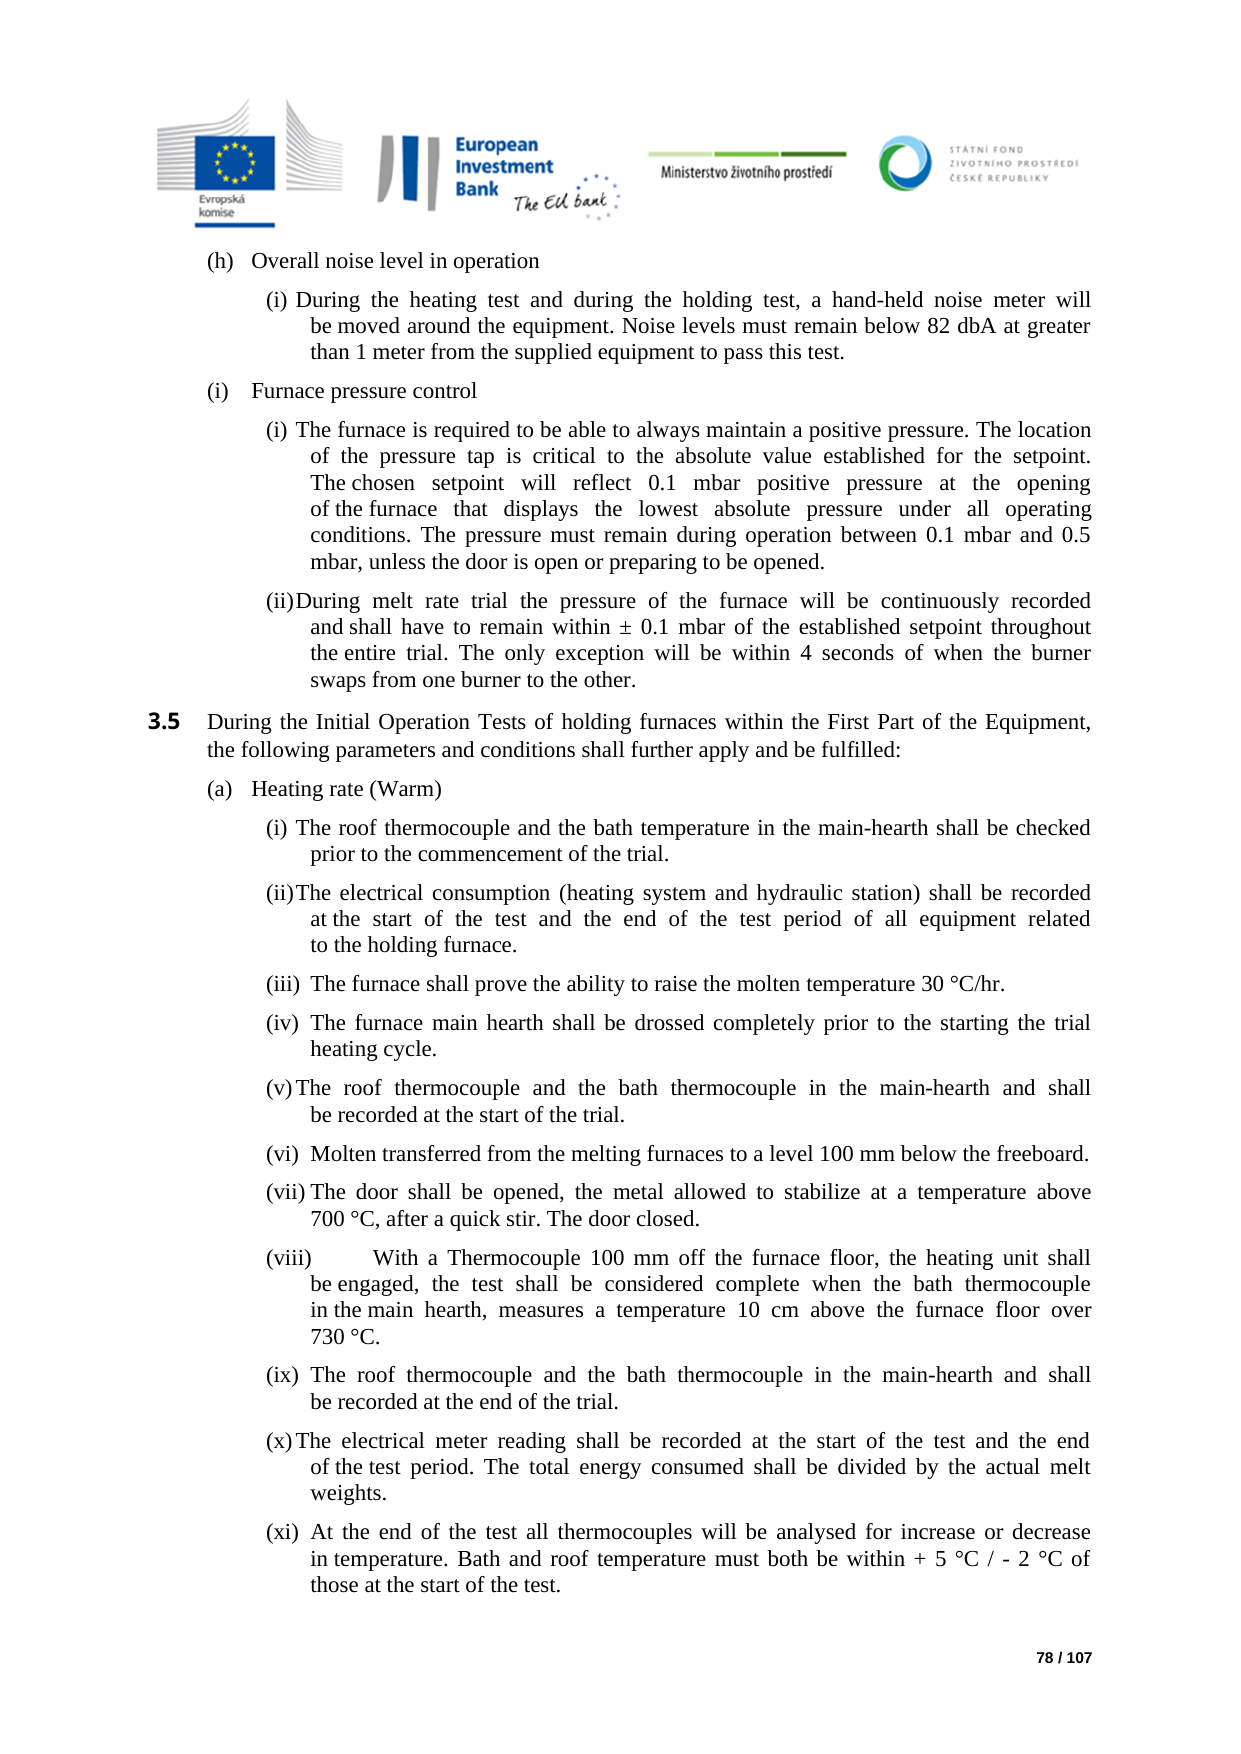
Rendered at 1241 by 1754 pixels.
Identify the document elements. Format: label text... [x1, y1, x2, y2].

text With a Thermocouple 100 mm off the furnace floor, the heating unit shall be engaged, the test shall be considered complete when the bath thermocouple in the main hearth, measures a temperature 10 cm above the furnace floor over 730 °C. [266, 1244, 1092, 1349]
text Heating rate (Warm) [207, 775, 1092, 801]
text The roof thermocouple and the bath thermocouple in the main-hearth and shall be recorded at the start of the trial. [266, 1074, 1092, 1127]
text The roof thermocouple and the bath temperature in the main-hearth shall be checked prior to the commencement of the trial. [266, 813, 1092, 866]
text Overall noise level in operation [207, 247, 1092, 273]
text The furnace is required to be able to always maintain a positive pressure. The location of the pressure tap is critical to the absolute value established for the setpoint. The chosen setpoint will reflect 0.1 mbar positive pressure at the opening of the furnace that displays the lowest absolute pressure under all operating conditions. The pressure must remain during operation between 0.1 mbar and 0.5 mbar, unless the door is open or preparing to be opened. [266, 416, 1092, 574]
text The roof thermocouple and the bath thermocouple in the main-hearth and shall be recorded at the end of the trial. [266, 1362, 1092, 1414]
text The electrical consumption (heating system and hydraulic station) shall be recorded at the start of the test and the end of the test period of all equipment related to the holding furnace. [266, 879, 1092, 958]
text Molten transferred from the melting furnaces to a level 100 mm below the freeboard. [266, 1139, 1092, 1166]
text The door shall be opened, the metal allowed to stabilize at a temperature above 700 °C, after a quick stir. The door closed. [266, 1178, 1092, 1231]
text Furnace pressure control [207, 377, 1092, 403]
text The electrical meter reading shall be recorded at the start of the test and the end of the test period. The total energy consumed shall be divided by the actual melt weights. [266, 1427, 1092, 1506]
picture [147, 87, 1093, 235]
text During melt rate trial the pressure of the furnace will be continuously recorded and shall have to remain within ± 0.1 mbar of the established setpoint throughout the entire trial. The only exception will be within 4 seconds of when the burner swaps from one burner to the other. [266, 587, 1092, 692]
text The furnace main hearth shall be drossed completely prior to the starting the trial heating cycle. [266, 1009, 1092, 1062]
text During the heating test and during the holding test, a hand-held noise meter will be moved around the equipment. Noise levels must remain below 82 dbA at greater than 1 meter from the supplied equipment to pass this test. [266, 286, 1092, 365]
text At the end of the test all thermocouples will be analysed for increase or decrease in temperature. Bath and roof temperature must both be within + 5 °C / - 2 °C of those at the start of the test. [266, 1518, 1092, 1597]
text During the Initial Operation Tests of holding furnaces within the First Part of the Equipment, the following parameters and conditions shall further apply and be fulfilled: [148, 704, 1092, 762]
text The furnace shall prove the ability to raise the molten temperature 30 °C/hr. [266, 970, 1092, 997]
